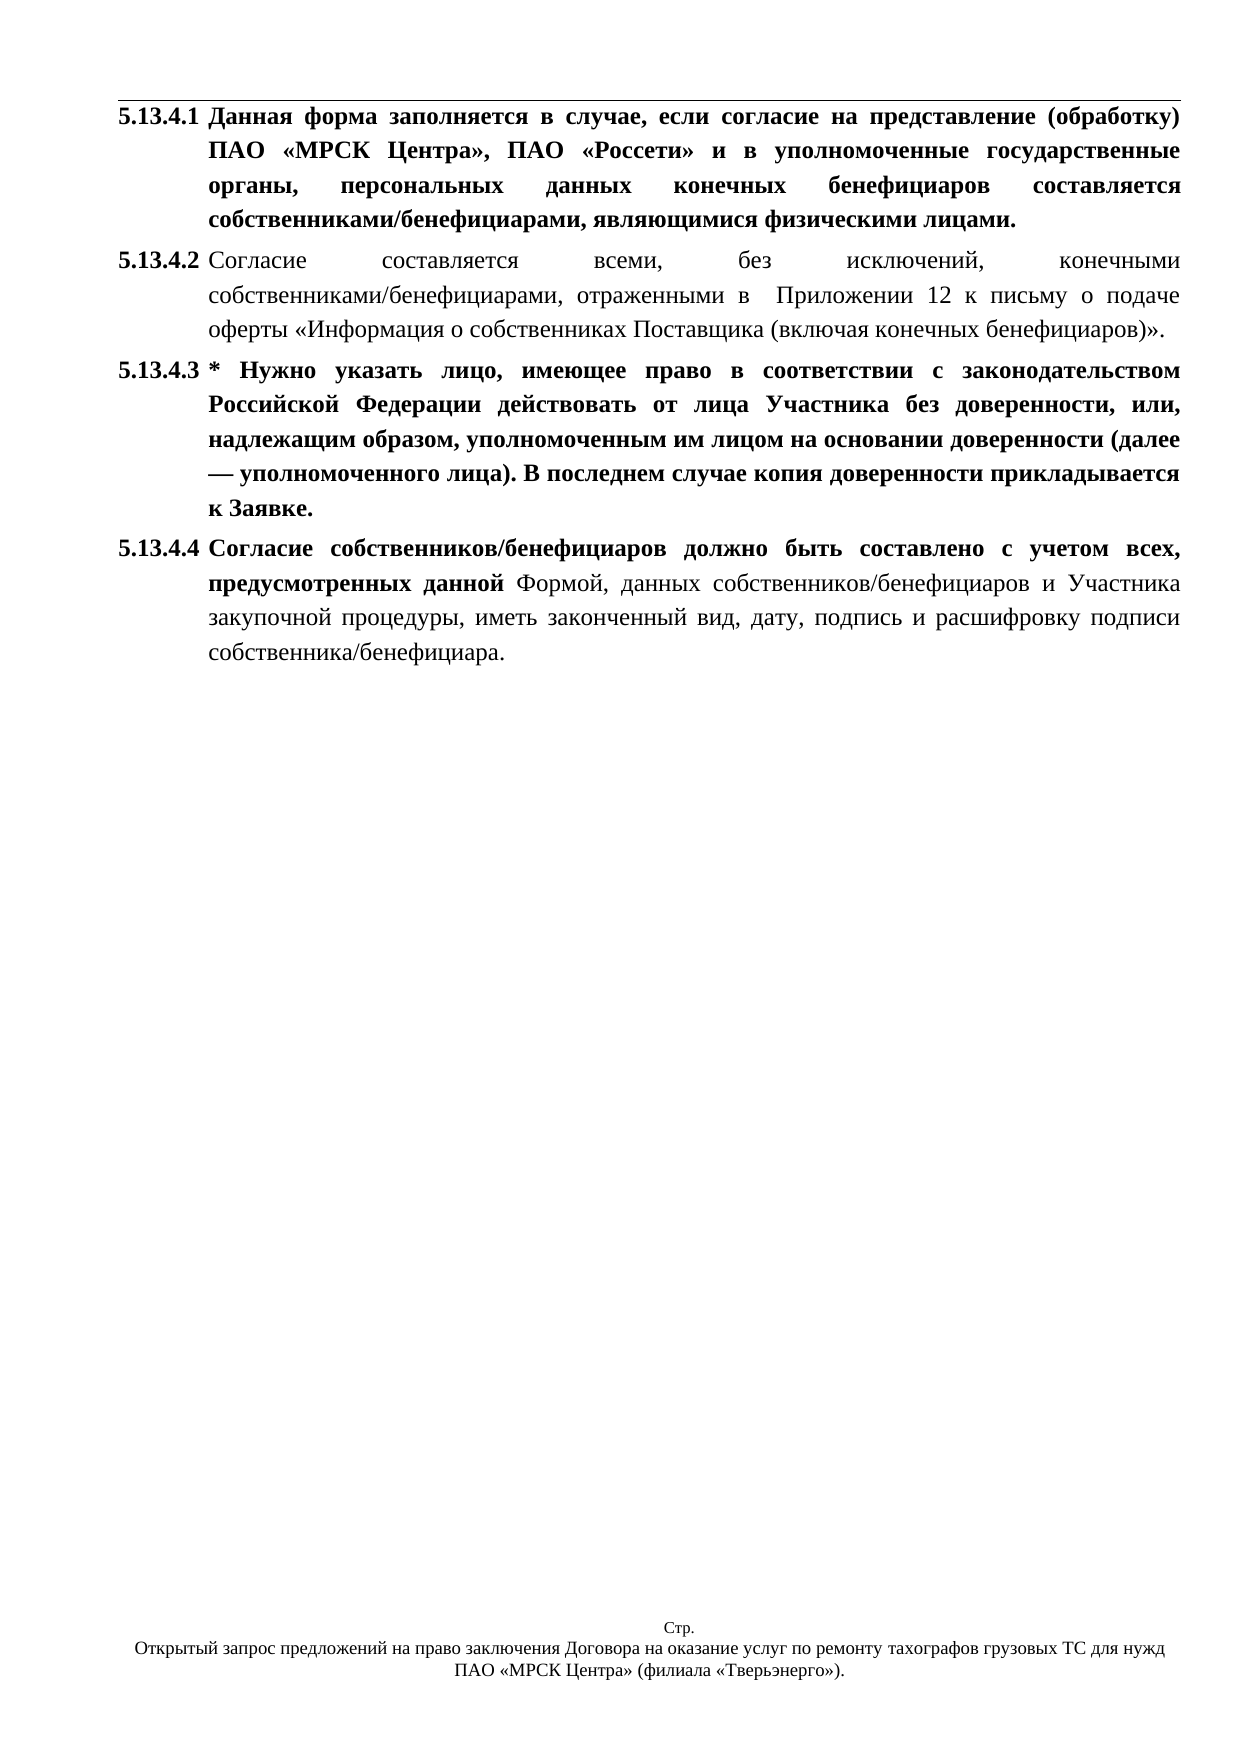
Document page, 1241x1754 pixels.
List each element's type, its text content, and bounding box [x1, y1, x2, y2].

list Согласие составляется всеми, без исключений, конечными собственниками/бенефициарами, отраженными в Приложении 12 к письму о подаче оферты «Информация о собственниках Поставщика (включая конечных бенефициаров)». [118, 245, 1181, 343]
list Согласие собственников/бенефициаров должно быть составлено с учетом всех, предусмотренных данной Формой, данных собственников/бенефициаров и Участника закупочной процедуры, иметь законченный вид, дату, подпись и расшифровку подписи собственника/бенефициара. [118, 533, 1181, 666]
list Данная форма заполняется в случае, если согласие на представление (обработку) ПАО «МРСК Центра», ПАО «Россети» и в уполномоченные государственные органы, персональных данных конечных бенефициаров составляется собственниками/бенефициарами, являющимися физическими лицами. [118, 101, 1181, 233]
list * Нужно указать лицо, имеющее право в соответствии с законодательством Российской Федерации действовать от лица Участника без доверенности, или, надлежащим образом, уполномоченным им лицом на основании доверенности (далее — уполномоченного лица). В последнем случае копия доверенности прикладывается к Заявке. [118, 355, 1181, 522]
